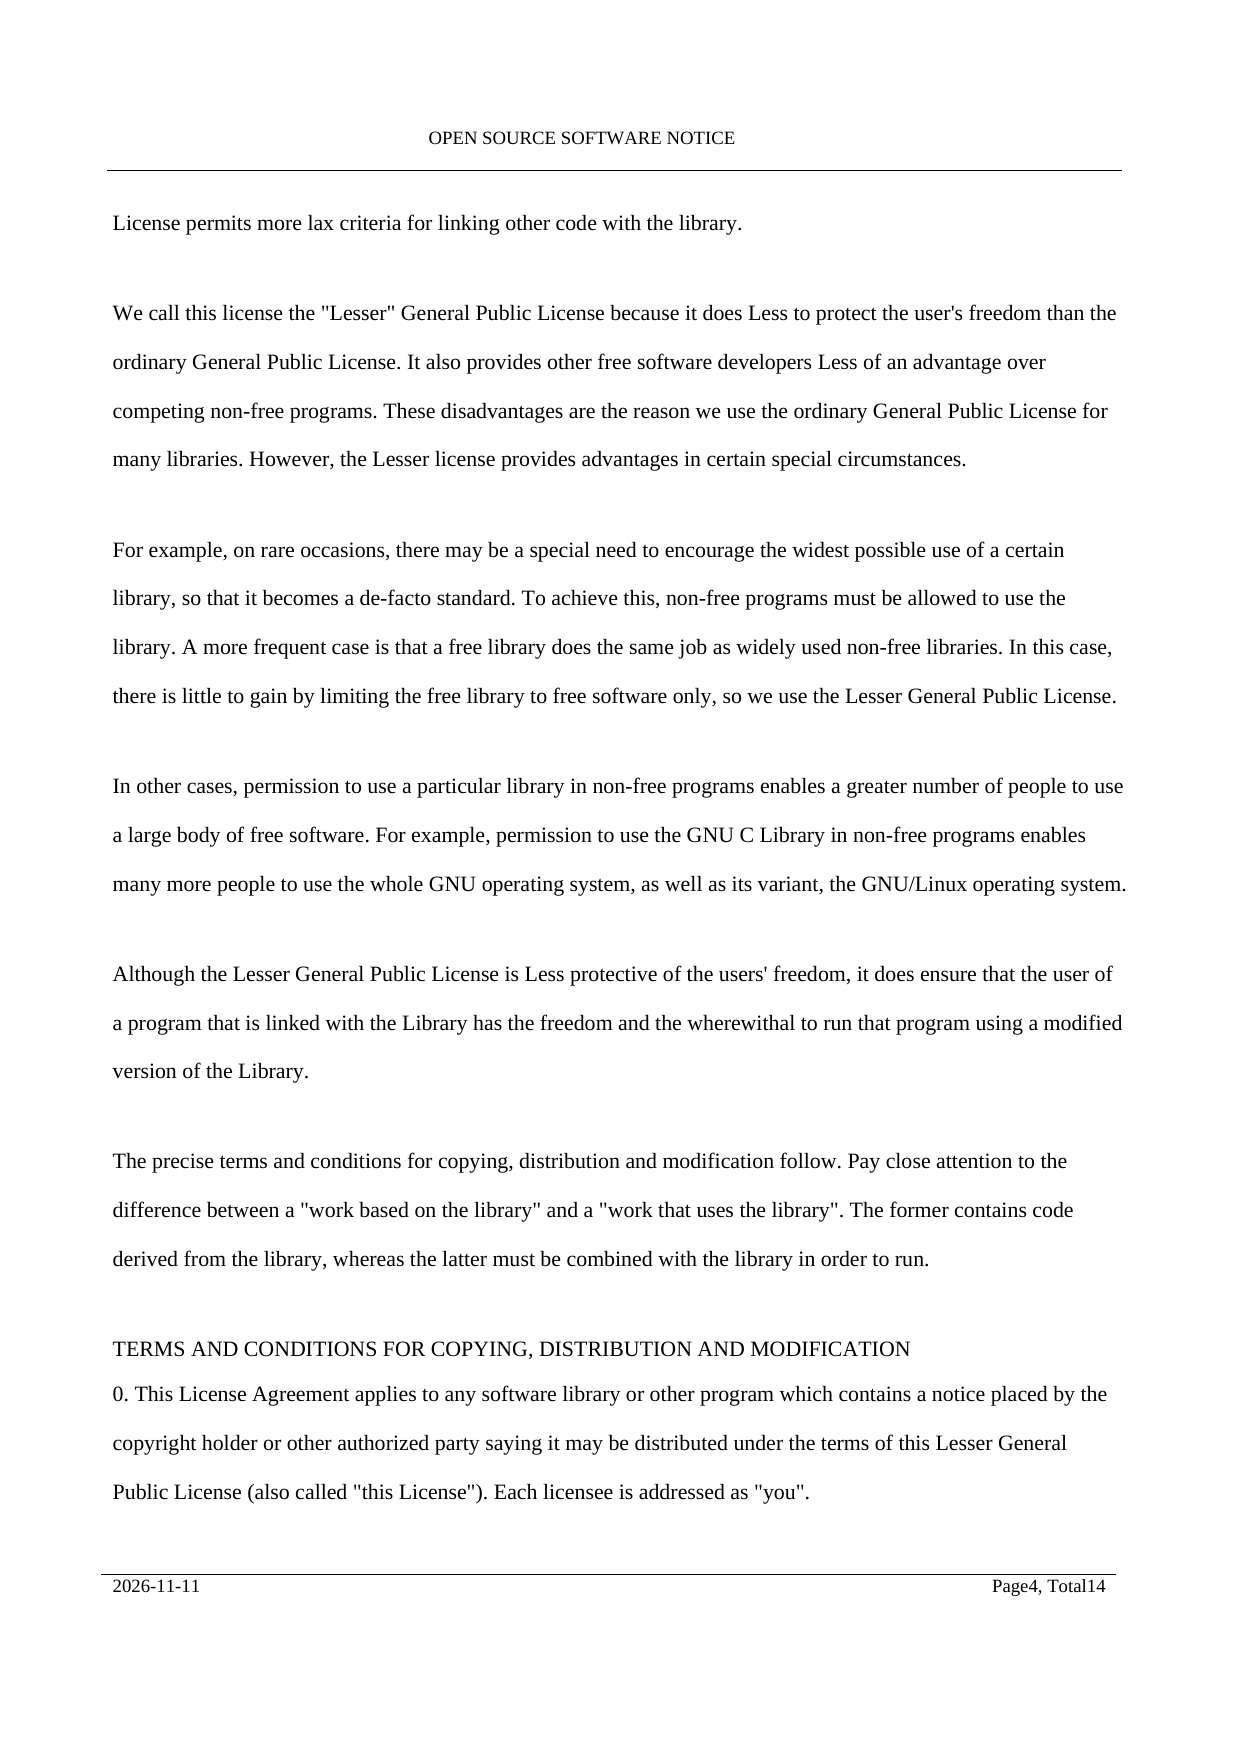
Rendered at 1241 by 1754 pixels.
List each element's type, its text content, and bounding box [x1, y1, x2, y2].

text For example, on rare occasions, there may be a special need to encourage the widest possible use of a certain library, so that it becomes a de-facto standard. To achieve this, non-free programs must be allowed to use the library. A more frequent case is that a free library does the same job as widely used non-free libraries. In this case, there is little to gain by limiting the free library to free software only, so we use the Lesser General Public License. [112, 533, 1128, 712]
text In other cases, permission to use a particular library in non-free programs enables a greater number of people to use a large body of free software. For example, permission to use the GNU C Library in non-free programs enables many more people to use the whole GNU operating system, as well as its variant, the GNU/Linux operating system. [112, 769, 1128, 899]
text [112, 206, 1128, 239]
text The precise terms and conditions for copying, distribution and modification follow. Pay close attention to the difference between a "work based on the library" and a "work that uses the library". The former contains code derived from the library, whereas the latter must be combined with the library in order to run. [112, 1145, 1128, 1275]
text Although the Lesser General Public License is Less protective of the users' freedom, it does ensure that the user of a program that is linked with the Library has the freedom and the wherewithal to run that program using a modified version of the Library. [112, 957, 1128, 1087]
text TERMS AND CONDITIONS FOR COPYING, DISTRIBUTION AND MODIFICATION [112, 1333, 1128, 1365]
text We call this license the "Lesser" General Public License because it does Less to protect the user's freedom than the ordinary General Public License. It also provides other free software developers Less of an advantage over competing non-free programs. These disadvantages are the reason we use the ordinary General Public License for many libraries. However, the Lesser license provides advantages in certain special circumstances. [112, 297, 1128, 475]
text 0. This License Agreement applies to any software library or other program which contains a notice placed by the copyright holder or other authorized party saying it may be distributed under the terms of this Lesser General Public License (also called "this License"). Each licensee is addressed as "you". [112, 1378, 1128, 1508]
